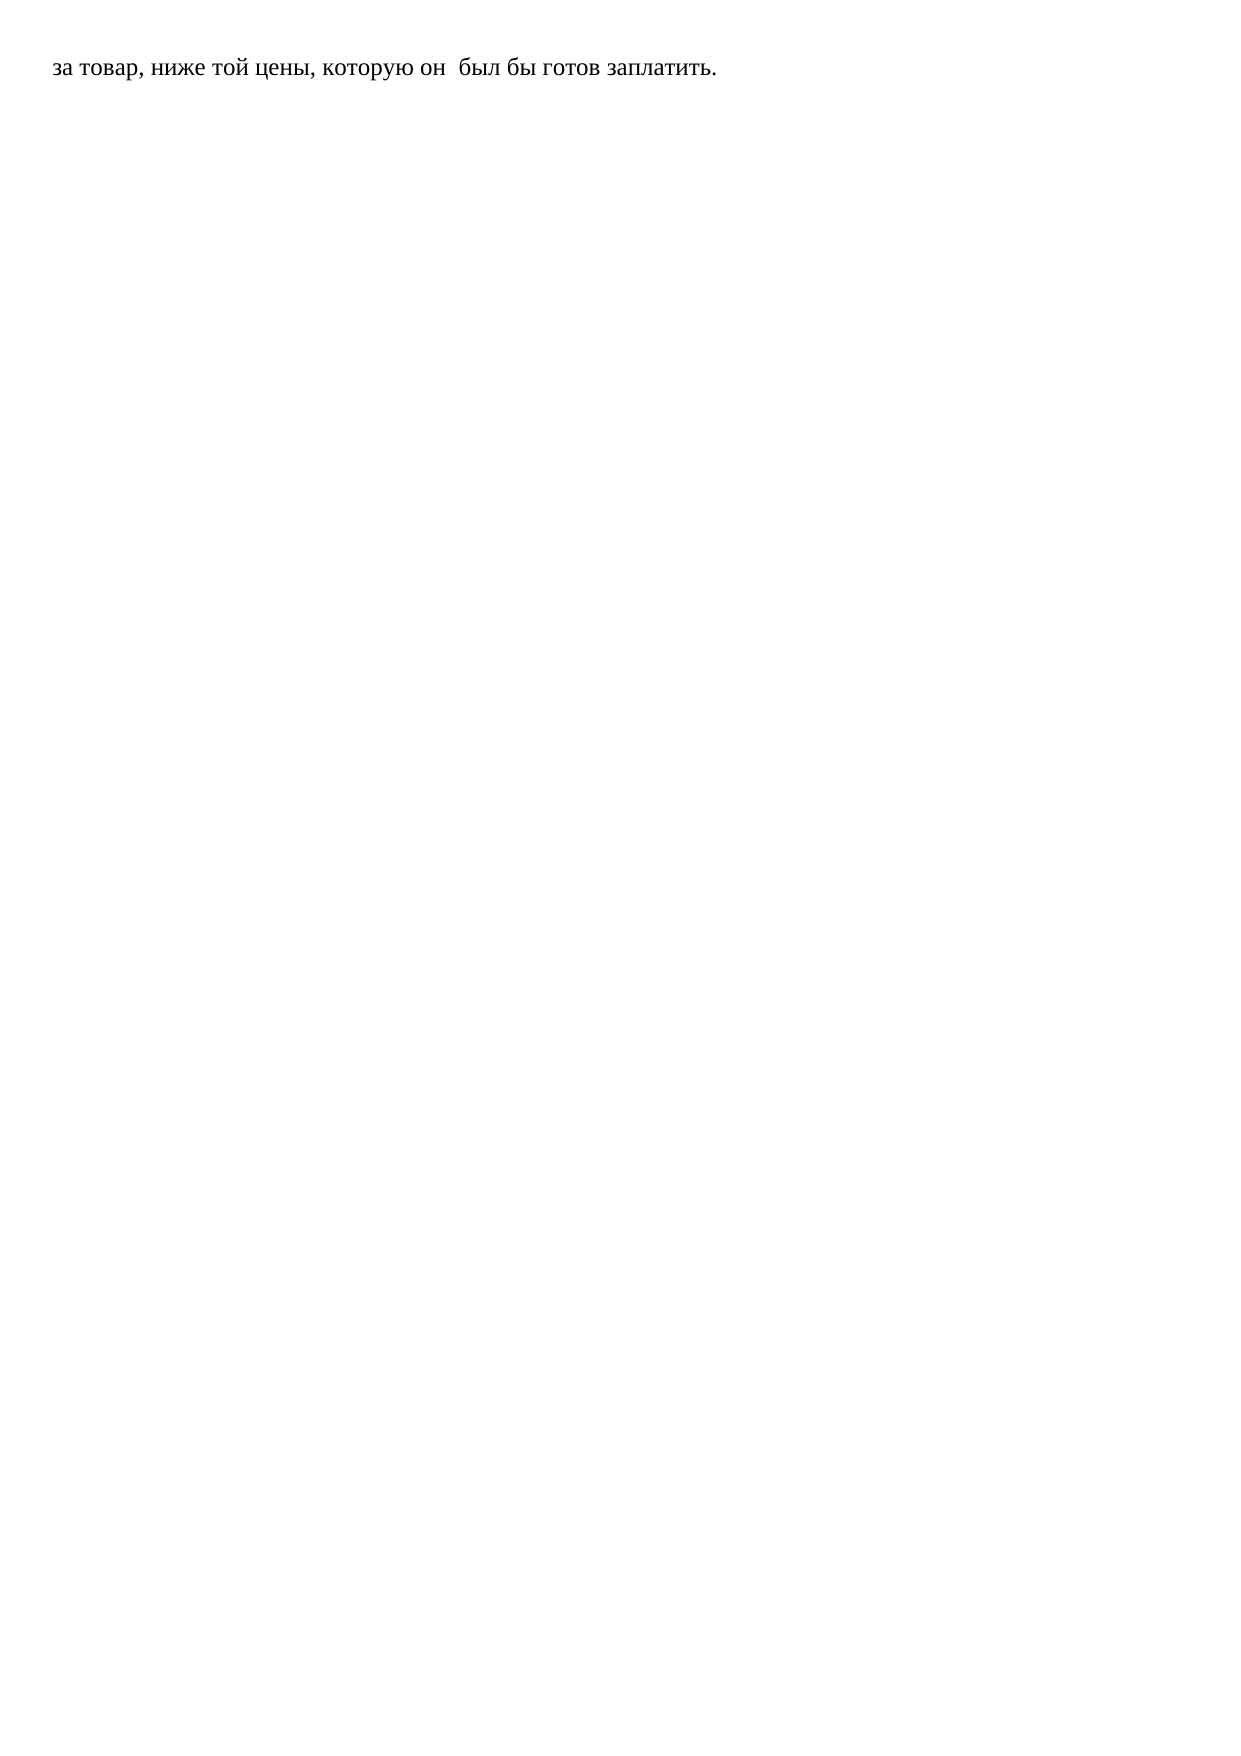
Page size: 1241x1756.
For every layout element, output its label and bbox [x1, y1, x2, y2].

text [52, 52, 1188, 81]
